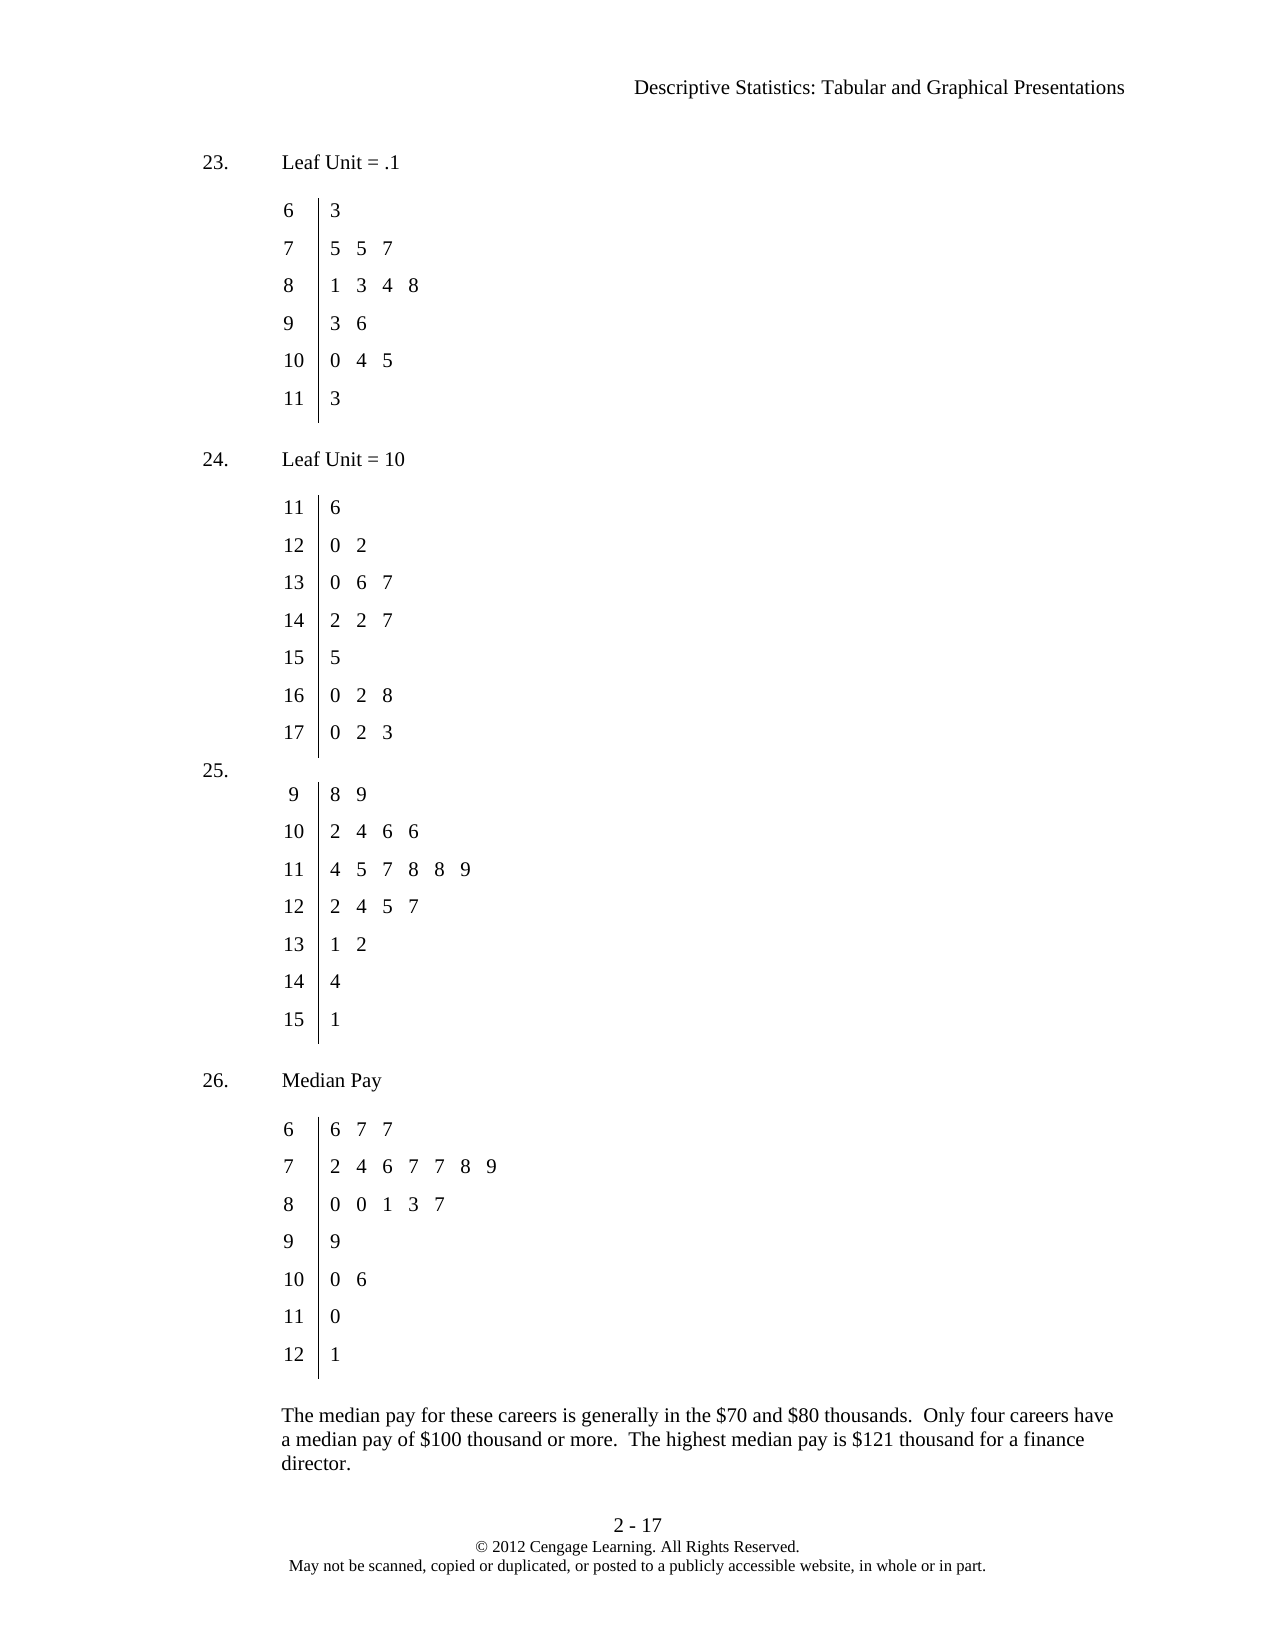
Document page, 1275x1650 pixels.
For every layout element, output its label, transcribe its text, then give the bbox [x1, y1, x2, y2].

table_cell 3 [319, 386, 544, 423]
table_cell 16 [272, 683, 318, 720]
table_header 6 [319, 495, 544, 533]
table_header 6 [272, 1117, 318, 1154]
text 26. Median Pay [202, 1068, 1125, 1092]
table_cell 15 [272, 1007, 318, 1044]
table_header 6 [272, 198, 318, 236]
table_header 3 [319, 198, 544, 236]
table_cell 9 [272, 311, 318, 348]
table_cell 2 4 5 7 [319, 894, 544, 932]
table_cell 8 [272, 1192, 318, 1229]
text 23. Leaf Unit = .1 [202, 150, 1125, 174]
table_cell 12 [272, 894, 318, 932]
table_cell 0 [319, 1304, 544, 1342]
table_cell 4 [319, 969, 544, 1007]
table_cell 0 0 1 3 7 [319, 1192, 544, 1229]
table_header 9 [272, 782, 318, 819]
table_cell 7 [272, 1154, 318, 1192]
table_cell 5 5 7 [319, 236, 544, 273]
table_cell 5 [319, 645, 544, 683]
table_cell 0 4 5 [319, 348, 544, 386]
table_cell 12 [272, 533, 318, 570]
text The median pay for these careers is generally in the $70 and $80 thousands. Only four careers have a median pay of $100 thousand or more. The highest median pay is $121 thousand for a finance director. [206, 1403, 1125, 1475]
table_header 11 [272, 495, 318, 533]
table_cell 2 4 6 7 7 8 9 [319, 1154, 544, 1192]
table_cell 14 [272, 969, 318, 1007]
table_cell 13 [272, 932, 318, 969]
table_cell 13 [272, 570, 318, 608]
table_cell 7 [272, 236, 318, 273]
table_header 6 7 7 [319, 1117, 544, 1154]
table_cell 11 [272, 386, 318, 423]
table_cell 1 [319, 1007, 544, 1044]
table_cell 15 [272, 645, 318, 683]
table_cell 0 6 7 [319, 570, 544, 608]
table_cell 14 [272, 608, 318, 645]
table_cell 1 [319, 1342, 544, 1379]
text 25. [202, 758, 1125, 782]
table_cell 1 3 4 8 [319, 273, 544, 311]
table_cell 11 [272, 1304, 318, 1342]
table_cell 17 [272, 720, 318, 758]
text 24. Leaf Unit = 10 [202, 447, 1125, 471]
table_cell 10 [272, 1267, 318, 1304]
table_cell 10 [272, 348, 318, 386]
table_cell 4 5 7 8 8 9 [319, 857, 544, 894]
table_cell 1 2 [319, 932, 544, 969]
table_cell 2 2 7 [319, 608, 544, 645]
table_cell 0 2 [319, 533, 544, 570]
table_header 8 9 [319, 782, 544, 819]
table_cell 8 [272, 273, 318, 311]
table_cell 0 6 [319, 1267, 544, 1304]
table_cell 9 [319, 1229, 544, 1267]
table_cell 2 4 6 6 [319, 819, 544, 857]
table_cell 3 6 [319, 311, 544, 348]
table_cell 12 [272, 1342, 318, 1379]
table_cell 9 [272, 1229, 318, 1267]
table_cell 0 2 3 [319, 720, 544, 758]
table_cell 11 [272, 857, 318, 894]
table_cell 0 2 8 [319, 683, 544, 720]
table_cell 10 [272, 819, 318, 857]
